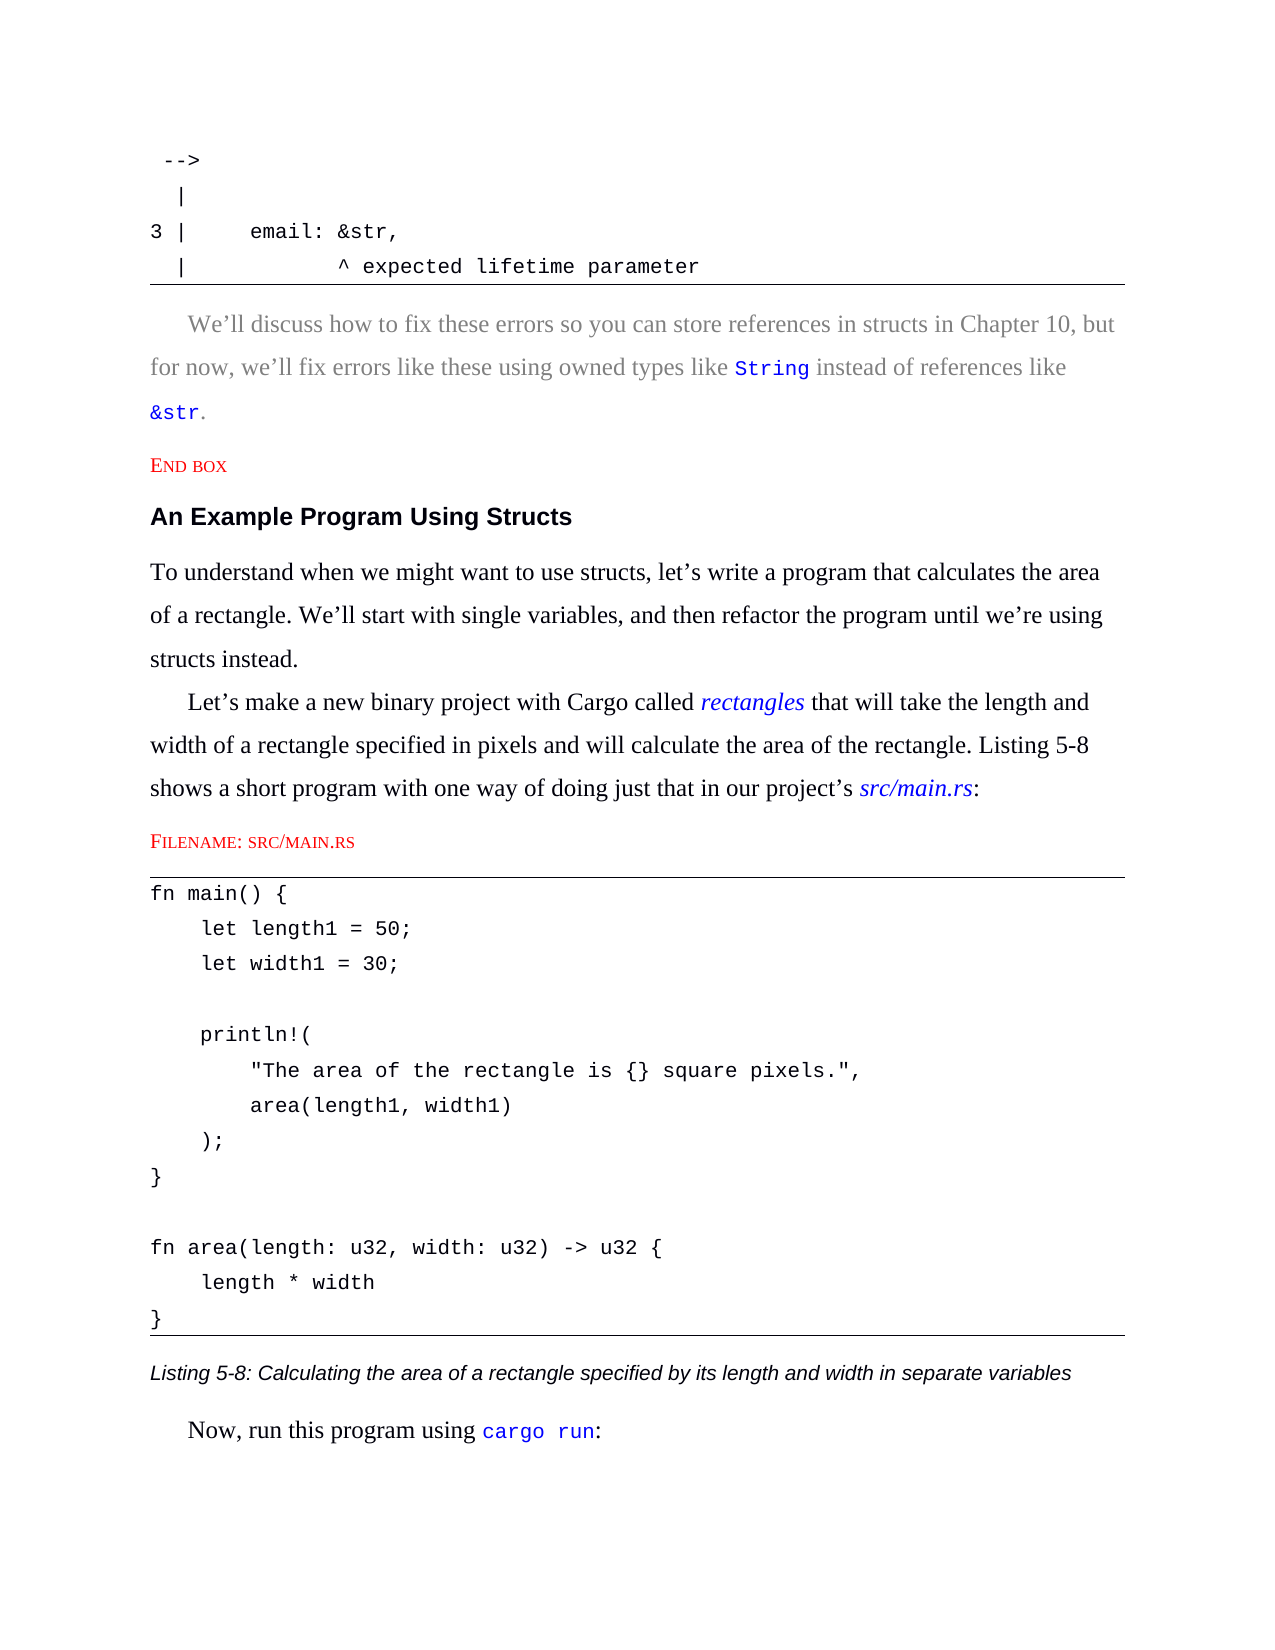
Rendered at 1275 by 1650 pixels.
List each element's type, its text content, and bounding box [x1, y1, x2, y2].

text ); [150, 1130, 1125, 1154]
text Listing 5-: Calculating the area of a rectangle specified by its length and width in separate variables [150, 1361, 1125, 1384]
text length * width [150, 1272, 1125, 1296]
text Let’s make a new binary project with Cargo called rectangles that will take the length and width of a rectangle specified in pixels and will calculate the area of the rectangle. Listing 5- a short program with one way of doing just that in our project’s src/main.rs: [150, 687, 1125, 802]
text let width1 = 30; [150, 953, 1125, 977]
text fn main() { [150, 878, 1125, 906]
text | [150, 185, 1125, 209]
text fn area(length: u32, width: u32) -> u32 { [150, 1237, 1125, 1260]
text println!( [150, 1024, 1125, 1048]
text } [150, 1166, 1125, 1189]
text area(length1, width1) [150, 1095, 1125, 1119]
text "The area of the rectangle is {} square pixels.", [150, 1059, 1125, 1083]
text Well how to fix these errors store references in structs in Chapter 10, but for now, fix errors like these owned types like String instead of references like &str. [150, 309, 1125, 426]
text 3 | email: &str, [150, 221, 1125, 244]
text To understand when we might want to use structs, let’s write a program that calculates the area of a rectangle. We’ll start with single variables, then refactor program until we’re using structs instead. [150, 557, 1125, 672]
text } [150, 1307, 1125, 1335]
text An Example Program [150, 502, 1125, 531]
text un this program cargo run: [150, 1415, 1125, 1445]
text Filename: src/main.rs [150, 829, 1125, 853]
text let length1 = 50; [150, 918, 1125, 942]
text --> [150, 150, 1125, 174]
text | ^ expected lifetime parameter [150, 256, 1125, 284]
